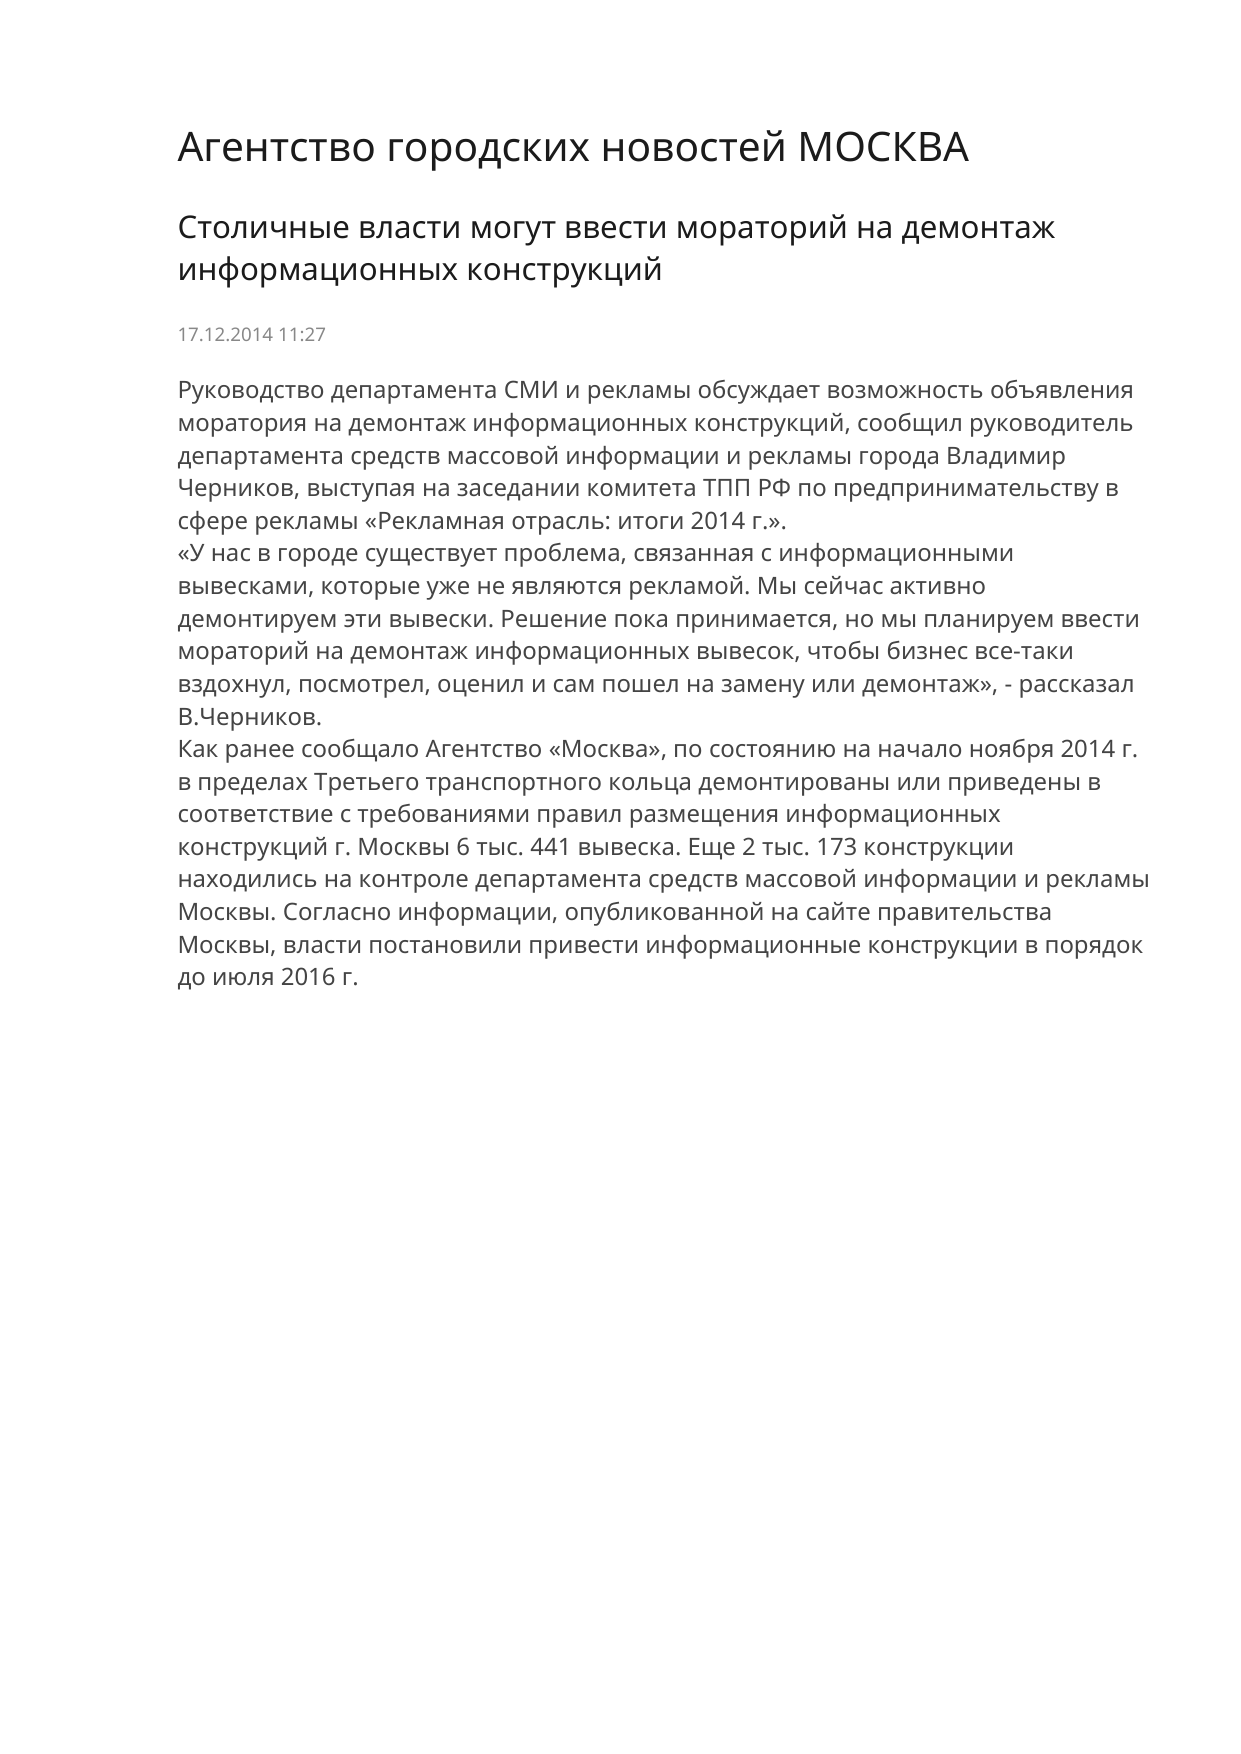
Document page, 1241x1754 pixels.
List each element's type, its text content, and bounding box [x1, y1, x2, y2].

text Руководство департамента СМИ и рекламы обсуждает возможность объявления моратория на демонтаж информационных конструкций, сообщил руководитель департамента средств массовой информации и рекламы города Владимир Черников, выступая на заседании комитета ТПП РФ по предпринимательству в сфере рекламы «Рекламная отрасль: итоги 2014 г.». [177, 373, 1152, 536]
text «У нас в городе существует проблема, связанная с информационными вывесками, которые уже не являются рекламой. Мы сейчас активно демонтируем эти вывески. Решение пока принимается, но мы планируем ввести мораторий на демонтаж информационных вывесок, чтобы бизнес все-таки вздохнул, посмотрел, оценил и сам пошел на замену или демонтаж», - рассказал В.Черников. [177, 536, 1152, 732]
text Агентство городских новостей МОСКВА [177, 118, 1152, 173]
text Как ранее сообщало Агентство «Москва», по состоянию на начало ноября 2014 г. в пределах Третьего транспортного кольца демонтированы или приведены в соответствие с требованиями правил размещения информационных конструкций г. Москвы 6 тыс. 441 вывеска. Еще 2 тыс. 173 конструкции находились на контроле департамента средств массовой информации и рекламы Москвы. Согласно информации, опубликованной на сайте правительства Москвы, власти постановили привести информационные конструкции в порядок до июля 2016 г. [177, 732, 1152, 993]
text 17.12.2014 11:27 [177, 321, 1152, 347]
text Столичные власти могут ввести мораторий на демонтаж информационных конструкций [177, 205, 1152, 290]
